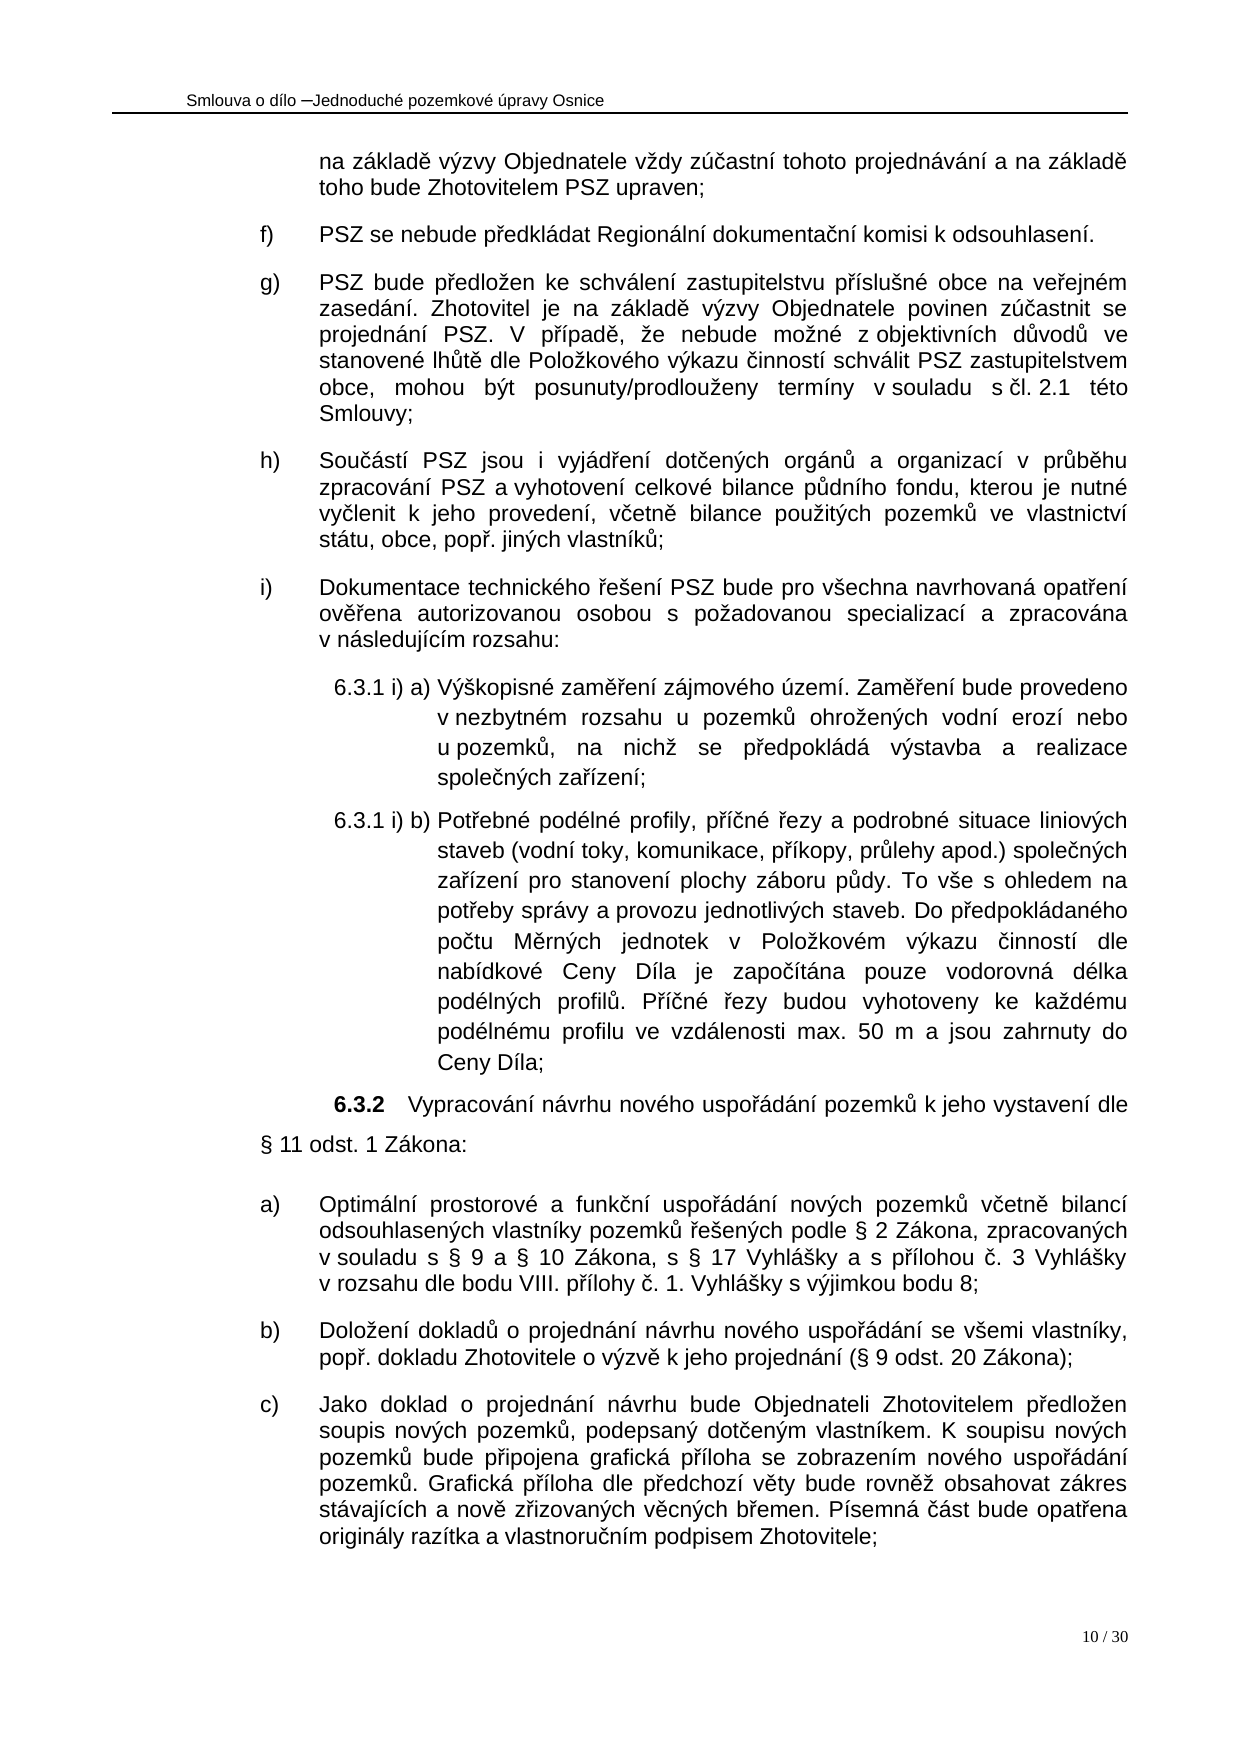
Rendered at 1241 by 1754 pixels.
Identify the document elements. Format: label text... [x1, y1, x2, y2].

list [260, 148, 1128, 200]
list Doložení dokladů o projednání návrhu nového uspořádání se všemi vlastníky, popř. dokladu Zhotovitele o výzvě k jeho projednání (§ 9 odst. 20 Zákona); [260, 1317, 1128, 1370]
text Vypracování návrhu nového uspořádání pozemků k jeho vystavení dle § 11 odst. 1 Zákona: [260, 1091, 1128, 1157]
list Výškopisné zaměření zájmového území. Zaměření bude provedeno v nezbytném rozsahu u pozemků ohrožených vodní erozí nebo u pozemků, na nichž se předpokládá výstavba a realizace společných zařízení; [334, 673, 1128, 791]
list Jako doklad o projednání návrhu bude Objednateli Zhotovitelem předložen soupis nových pozemků, podepsaný dotčeným vlastníkem. K soupisu nových pozemků bude připojena grafická příloha se zobrazením nového uspořádání pozemků. Grafická příloha dle předchozí věty bude rovněž obsahovat zákres stávajících a nově zřizovaných věcných břemen. Písemná část bude opatřena originály razítka a vlastnoručním podpisem Zhotovitele; [260, 1391, 1128, 1549]
list PSZ se nebude předkládat Regionální dokumentační komisi k odsouhlasení. [260, 221, 1128, 248]
list Optimální prostorové a funkční uspořádání nových pozemků včetně bilancí odsouhlasených vlastníky pozemků řešených podle § 2 Zákona, zpracovaných v souladu s § 9 a § 10 Zákona, s § 17 Vyhlášky a s přílohou č. 3 Vyhlášky v rozsahu dle bodu VIII. přílohy č. 1. Vyhlášky s výjimkou bodu 8; [260, 1191, 1128, 1296]
list Potřebné podélné profily, příčné řezy a podrobné situace liniových staveb (vodní toky, komunikace, příkopy, průlehy apod.) společných zařízení pro stanovení plochy záboru půdy. To vše s ohledem na potřeby správy a provozu jednotlivých staveb. Do předpokládaného počtu Měrných jednotek v Položkovém výkazu činností dle nabídkové Ceny Díla je započítána pouze vodorovná délka podélných profilů. Příčné řezy budou vyhotoveny ke každému podélnému profilu ve vzdálenosti max. 50 m a jsou zahrnuty do Ceny Díla; [334, 807, 1128, 1075]
list Dokumentace technického řešení PSZ bude pro všechna navrhovaná opatření ověřena autorizovanou osobou s požadovanou specializací a zpracována v následujícím rozsahu: [260, 574, 1128, 653]
list Součástí PSZ jsou i vyjádření dotčených orgánů a organizací v průběhu zpracování PSZ a vyhotovení celkové bilance půdního fondu, kterou je nutné vyčlenit k jeho provedení, včetně bilance použitých pozemků ve vlastnictví státu, obce, popř. jiných vlastníků; [260, 447, 1128, 553]
